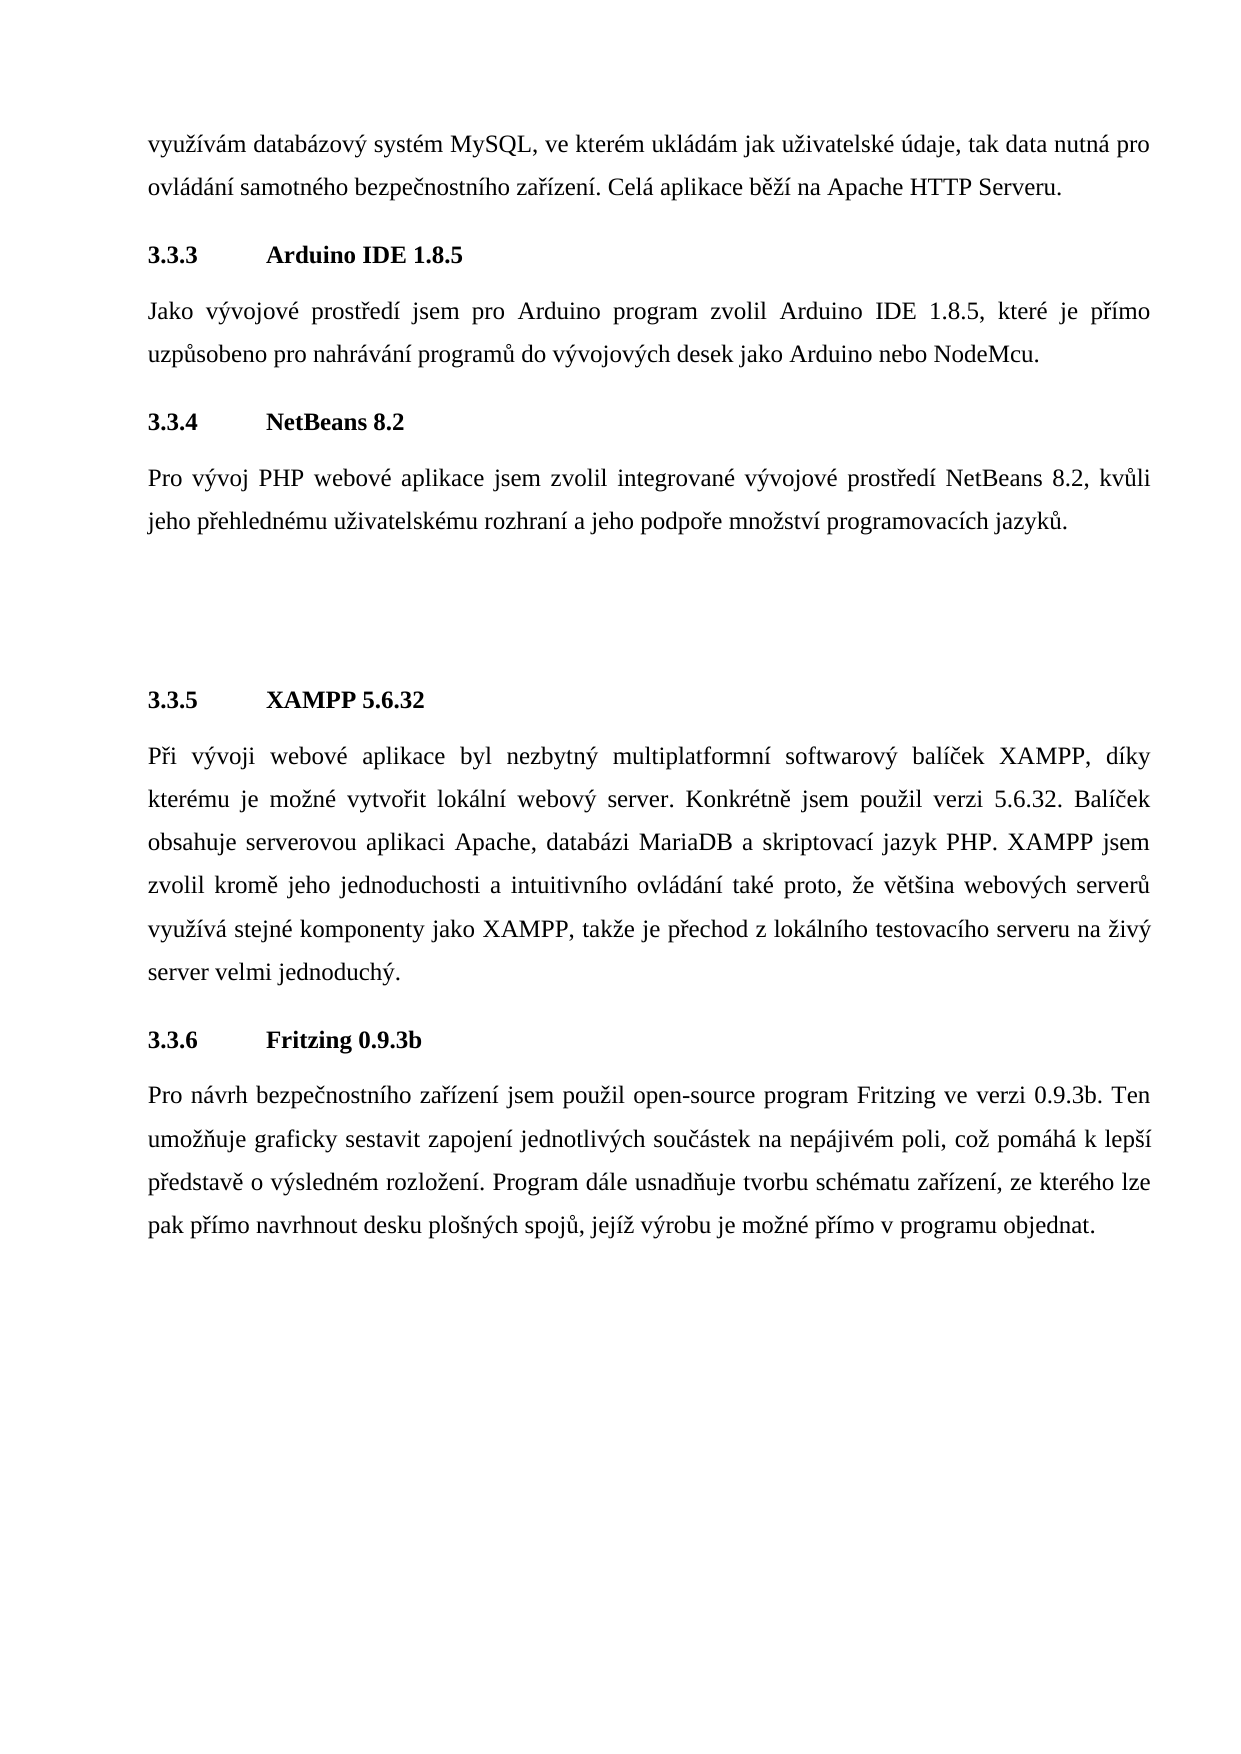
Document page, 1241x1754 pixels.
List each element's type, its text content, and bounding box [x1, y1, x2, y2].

subtitle XAMPP 5.6.32 [148, 686, 1152, 714]
subtitle NetBeans 8.2 [148, 407, 1152, 436]
subtitle Arduino IDE 1.8.5 [148, 241, 1152, 269]
subtitle Fritzing 0.9.3b [148, 1025, 1152, 1054]
text Pro vývoj PHP webové aplikace jsem zvolil integrované vývojové prostředí NetBeans 8.2, kvůli jeho přehlednému uživatelskému rozhraní a jeho podpoře množství programovacích jazyků. [148, 463, 1152, 535]
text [148, 129, 1152, 201]
text Pro návrh bezpečnostního zařízení jsem použil open-source program Fritzing ve verzi 0.9.3b. Ten umožňuje graficky sestavit zapojení jednotlivých součástek na nepájivém poli, což pomáhá k lepší představě o výsledném rozložení. Program dále usnadňuje tvorbu schématu zařízení, ze kterého lze pak přímo navrhnout desku plošných spojů, jejíž výrobu je možné přímo v programu objednat. [148, 1081, 1152, 1239]
text Při vývoji webové aplikace byl nezbytný multiplatformní softwarový balíček XAMPP, díky kterému je možné vytvořit lokální webový server. Konkrétně jsem použil verzi 5.6.32. Balíček obsahuje serverovou aplikaci Apache, databázi MariaDB a skriptovací jazyk PHP. XAMPP jsem zvolil kromě jeho jednoduchosti a intuitivního ovládání také proto, že většina webových serverů využívá stejné komponenty jako XAMPP, takže je přechod z lokálního testovacího serveru na živý server velmi jednoduchý. [148, 741, 1152, 986]
text Jako vývojové prostředí jsem pro Arduino program zvolil Arduino IDE 1.8.5, které je přímo uzpůsobeno pro nahrávání programů do vývojových desek jako Arduino nebo NodeMcu. [148, 296, 1152, 368]
